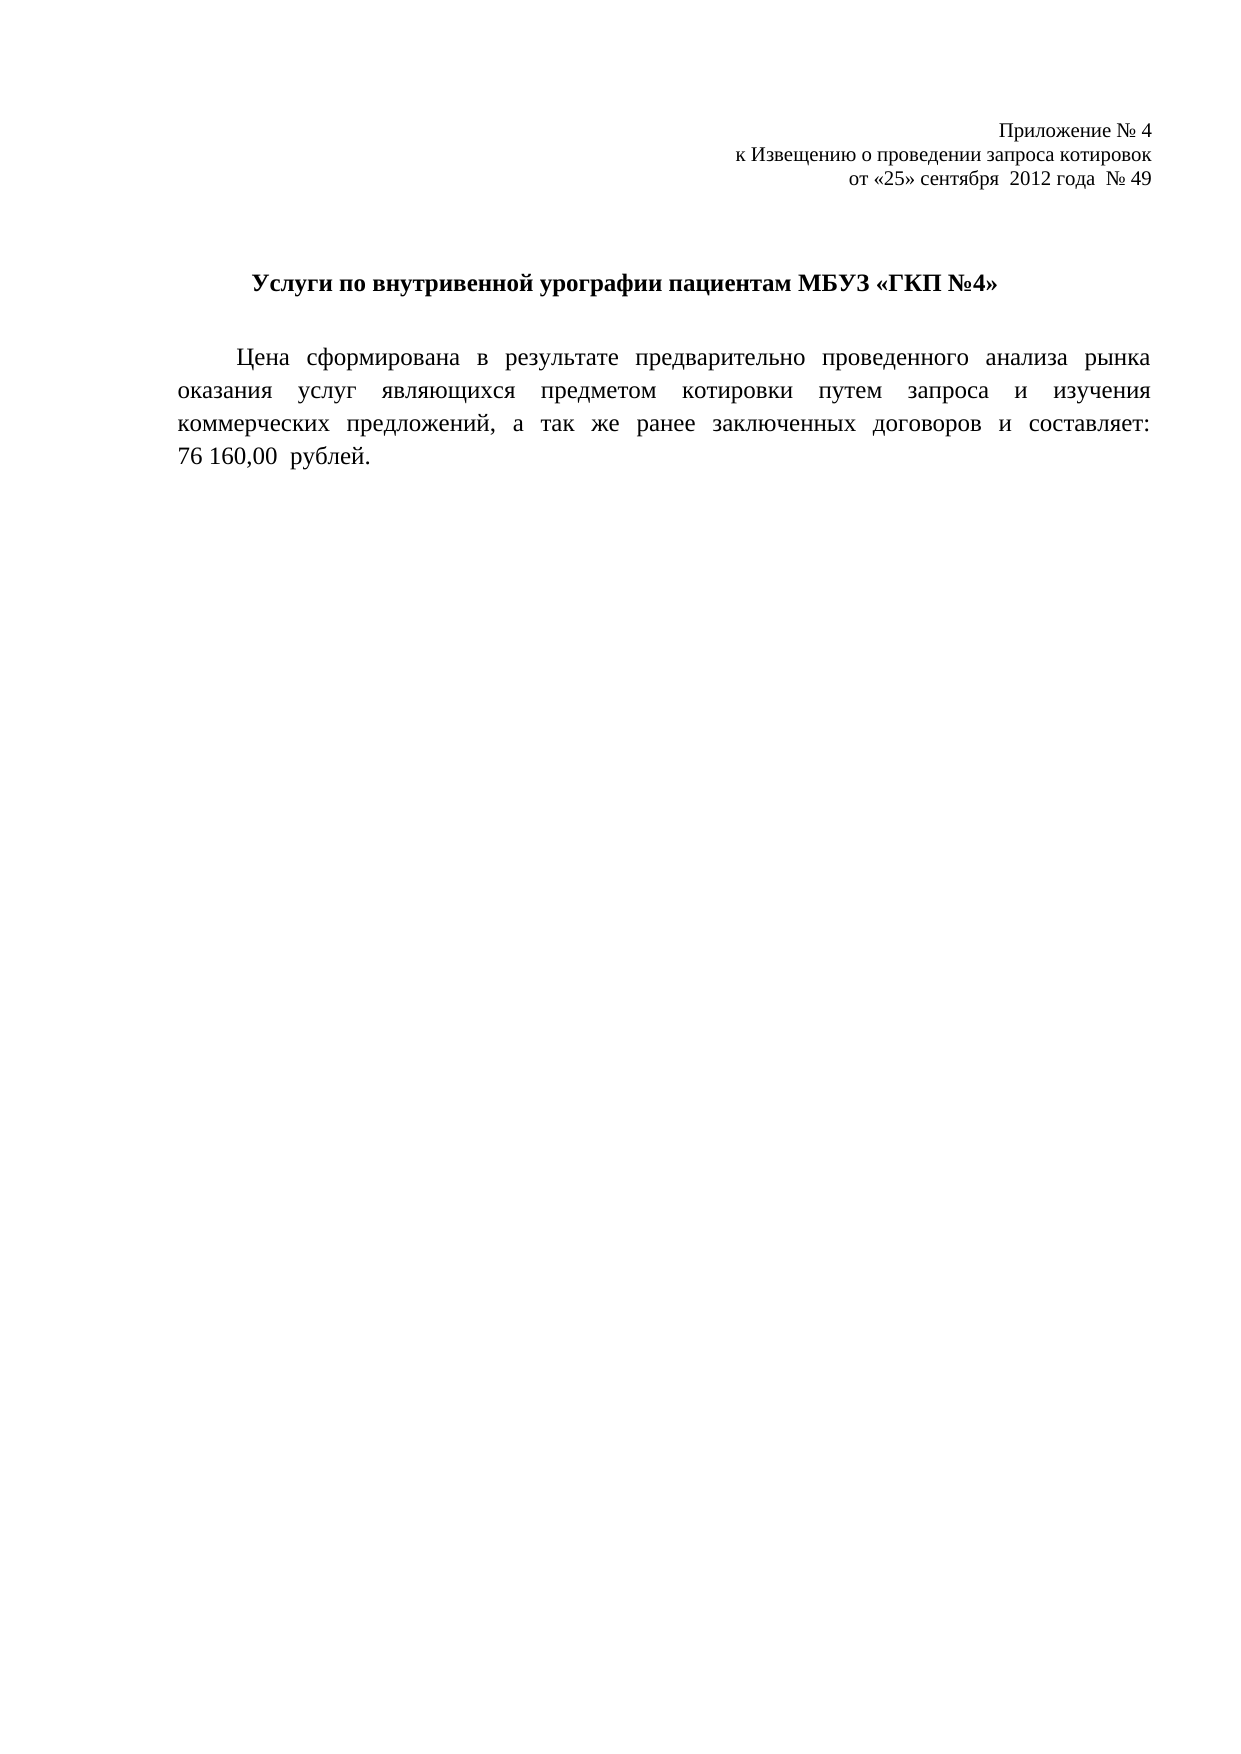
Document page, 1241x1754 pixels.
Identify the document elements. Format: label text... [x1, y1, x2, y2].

text Цена сформирована в результате предварительно проведенного анализа рынка оказания услуг являющихся предметом котировки путем запроса и изучения коммерческих предложений, а так же ранее заключенных договоров и составляет: 76 160,00 рублей. [177, 342, 1152, 469]
text Услуги по внутривенной урографии пациентам МБУЗ «ГКП №4» [177, 268, 1152, 296]
text Приложение № 4 [177, 118, 1152, 142]
text от «25» сентября 2012 года № 49 [177, 166, 1152, 190]
text к Извещению о проведении запроса котировок [177, 142, 1152, 166]
